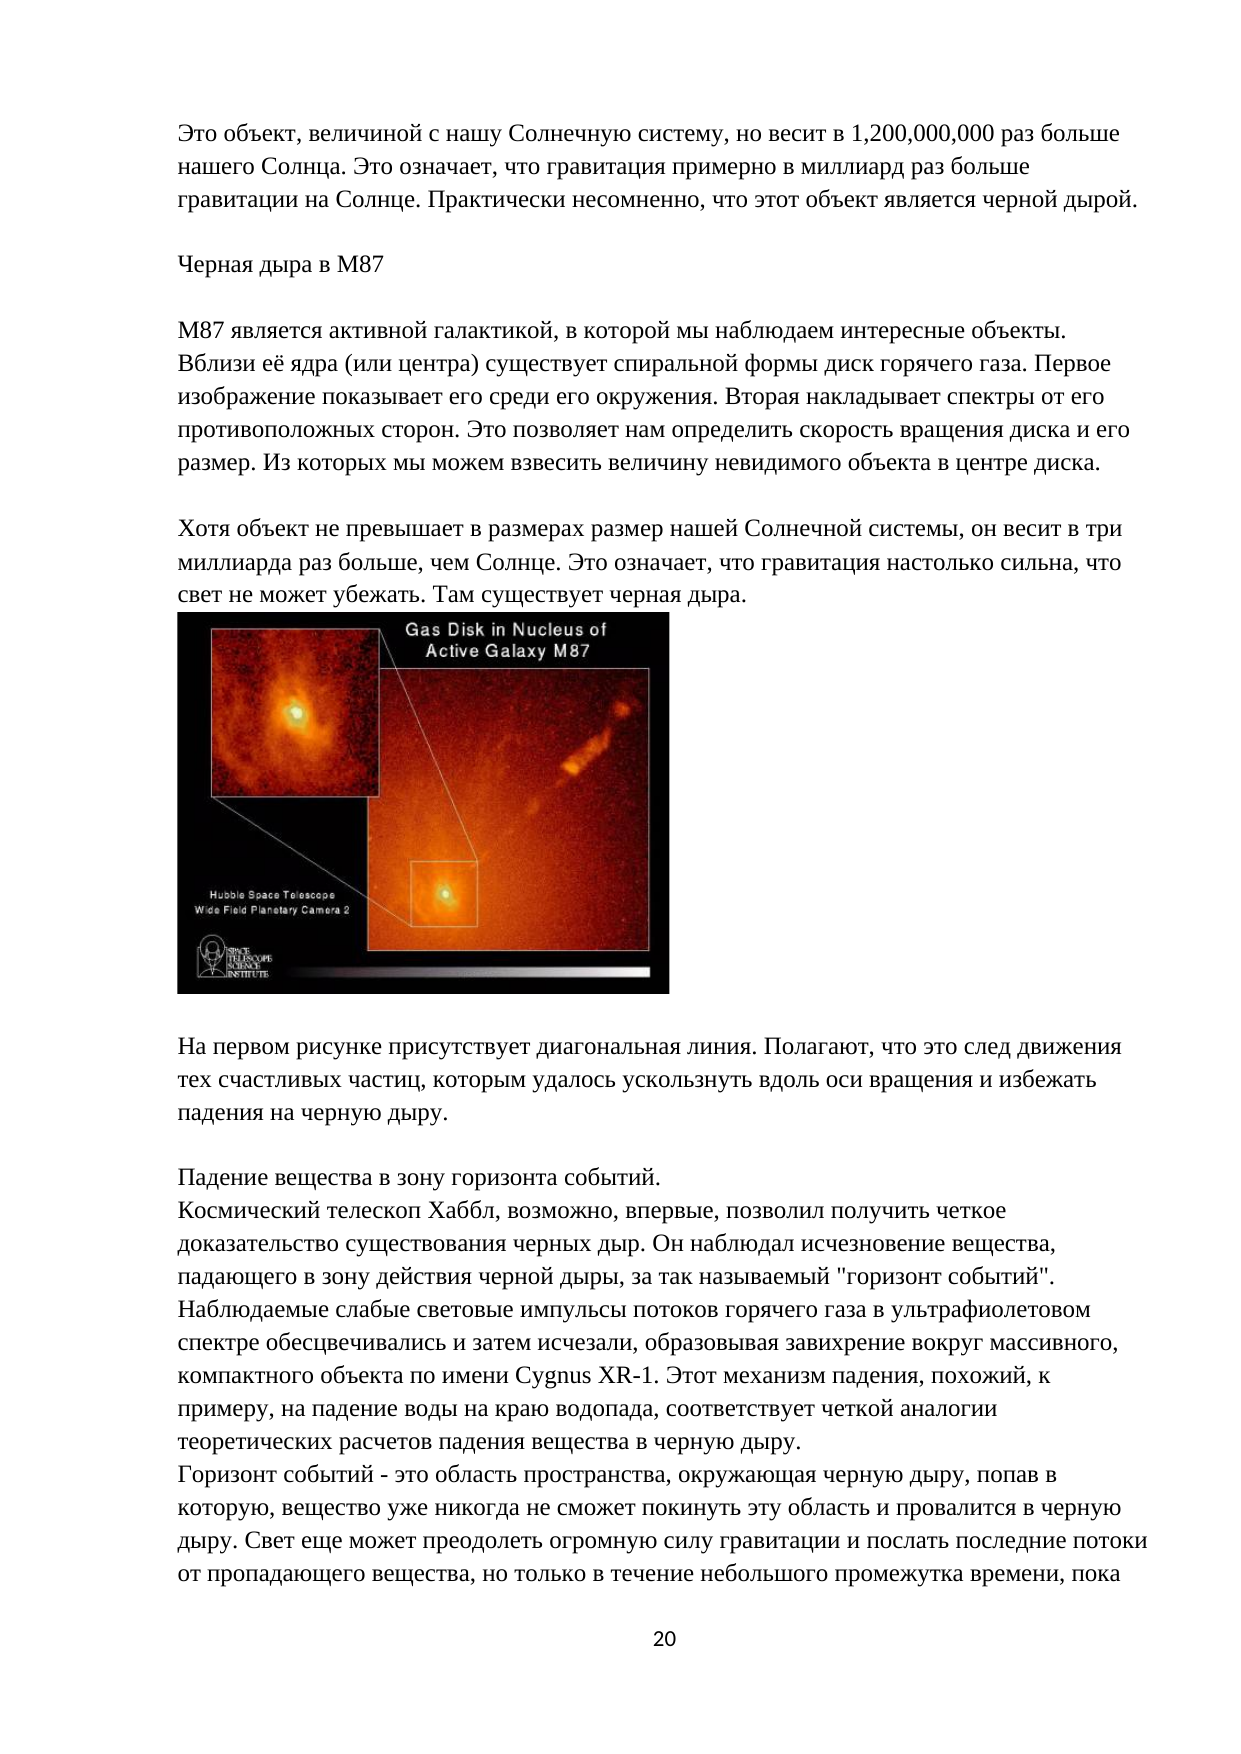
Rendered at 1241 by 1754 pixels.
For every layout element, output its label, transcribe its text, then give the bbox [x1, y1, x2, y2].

text Космический телескоп Хаббл, возможно, впервые, позволил получить четкое доказательство существования черных дыр. Он наблюдал исчезновение вещества, падающего в зону действия черной дыры, за так называемый "горизонт событий". [177, 1195, 1152, 1290]
text Падение вещества в зону горизонта событий. [177, 1162, 1152, 1191]
text На первом рисунке присутствует диагональная линия. Полагают, что это след движения тех счастливых частиц, которым удалось ускользнуть вдоль оси вращения и избежать падения на черную дыру. [177, 1031, 1152, 1126]
text Наблюдаемые слабые световые импульсы потоков горячего газа в ультрафиолетовом спектре обесцвечивались и затем исчезали, образовывая завихрение вокруг массивного, компактного объекта по имени Cygnus XR-1. Этот механизм падения, похожий, к примеру, на падение воды на краю водопада, соответствует четкой аналогии теоретических расчетов падения вещества в черную дыру. [177, 1294, 1152, 1455]
text Это объект, величиной с нашу Солнечную систему, но весит в 1,200,000,000 раз больше нашего Солнца. Это означает, что гравитация примерно в миллиард раз больше гравитации на Солнце. Практически несомненно, что этот объект является черной дырой. [177, 118, 1152, 213]
text Хотя объект не превышает в размерах размер нашей Солнечной системы, он весит в три миллиарда раз больше, чем Солнце. Это означает, что гравитация настолько сильна, что свет не может убежать. Там существует черная дыра. [177, 513, 1152, 608]
text M87 является активной галактикой, в которой мы наблюдаем интересные объекты. Вблизи её ядра (или центра) существует спиральной формы диск горячего газа. Первое изображение показывает его среди его окружения. Вторая накладывает спектры от его противоположных сторон. Это позволяет нам определить скорость вращения диска и его размер. Из которых мы можем взвесить величину невидимого объекта в центре диска. [177, 315, 1152, 476]
text Черная дыра в M87 [177, 249, 1152, 278]
picture [177, 612, 670, 994]
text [177, 1459, 1152, 1587]
